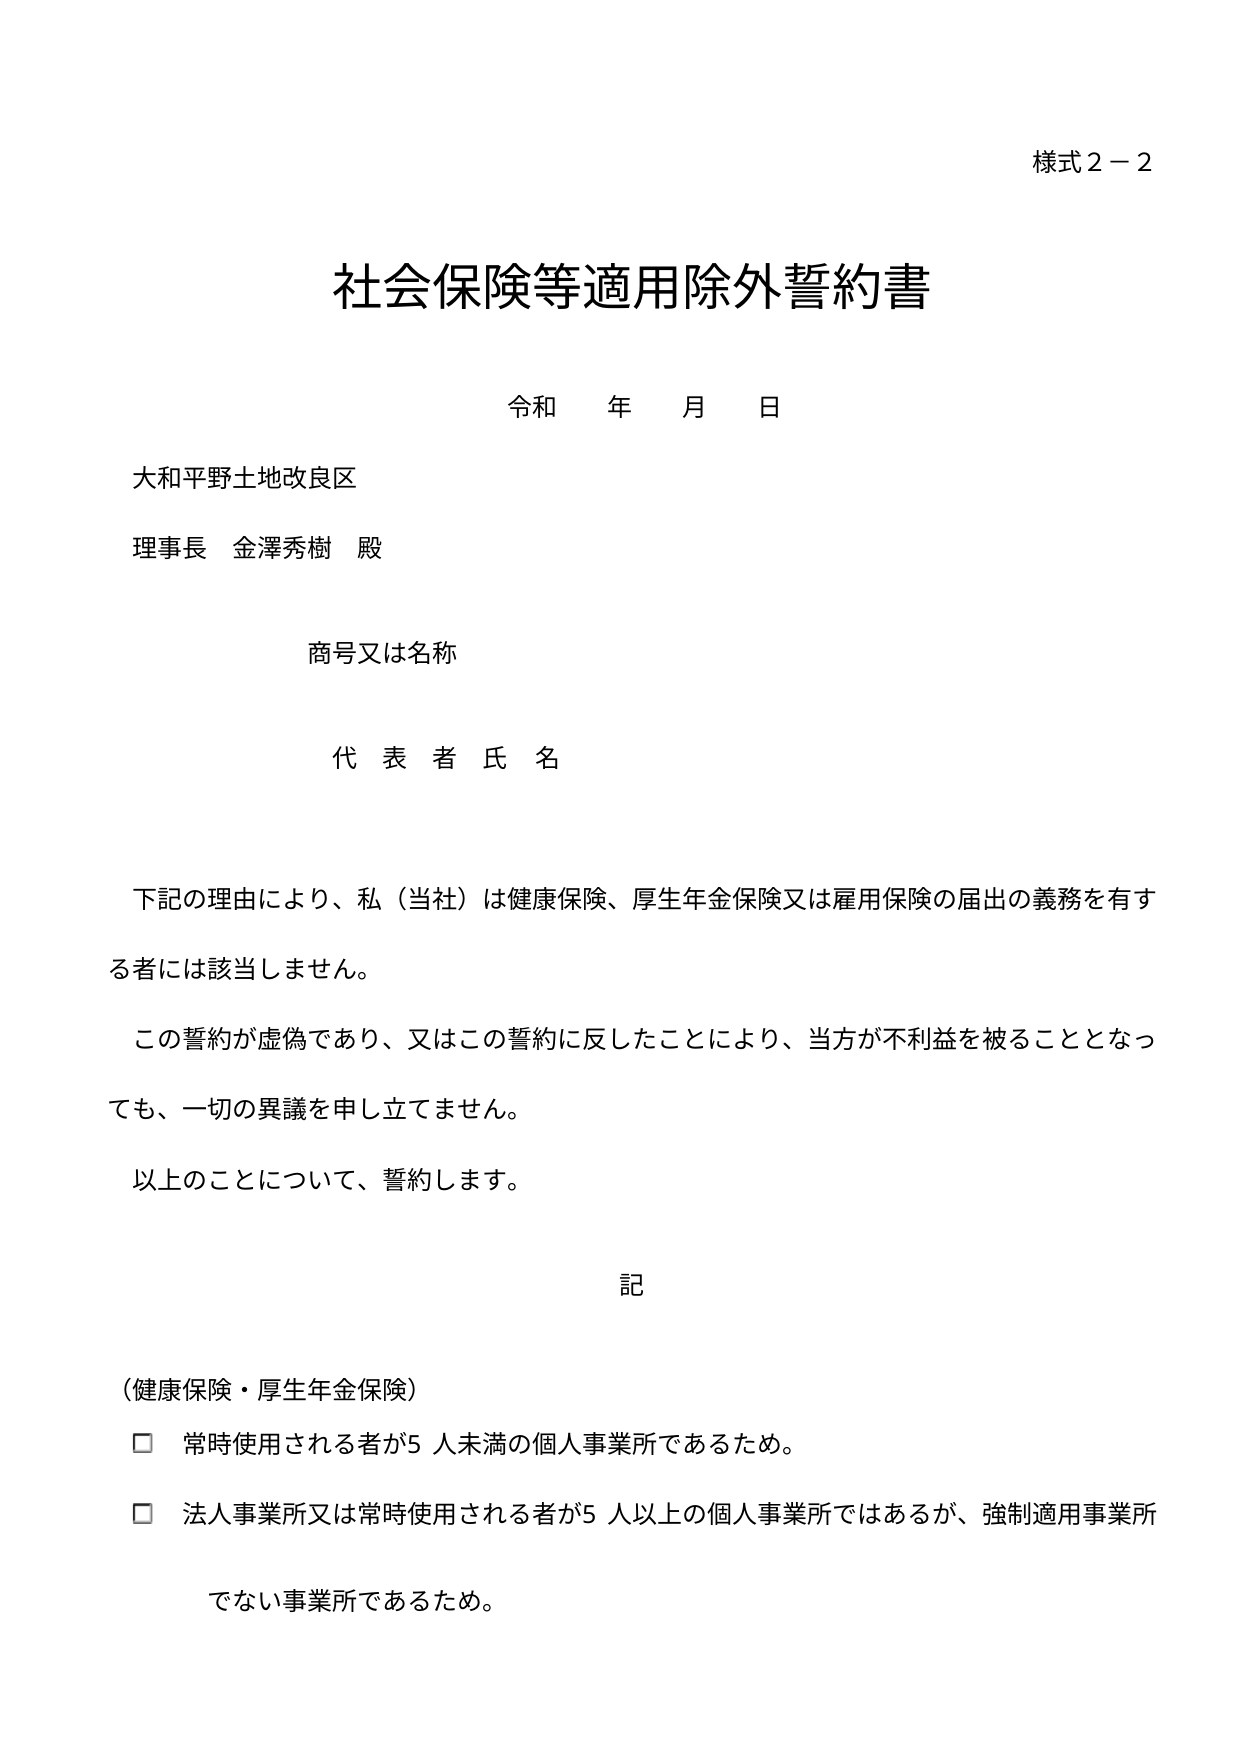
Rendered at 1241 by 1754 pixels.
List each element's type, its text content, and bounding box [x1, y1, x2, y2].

text （健康保険・厚生年金保険） [107, 1354, 1157, 1424]
text 以上のことについて、誓約します。 [107, 1143, 1157, 1213]
text 常時使用される者が5人未満の個人事業所であるため。 [107, 1424, 1157, 1494]
text この誓約が虚偽であり、又はこの誓約に反したことにより、当方が不利益を被ることとなっても、一切の異議を申し立てません。 [107, 1003, 1157, 1143]
picture [132, 1433, 153, 1453]
picture [132, 1503, 153, 1524]
text 様式２－２ [107, 125, 1157, 195]
text 法人事業所又は常時使用される者が5人以上の個人事業所ではあるが、強制適用事業所でない事業所であるため。 [107, 1494, 1157, 1635]
text 商号又は名称 [107, 617, 1157, 687]
text 記 [107, 1248, 1157, 1319]
text 大和平野土地改良区 [107, 441, 1157, 511]
text 下記の理由により、私（当社）は健康保険、厚生年金保険又は雇用保険の届出の義務を有する者には該当しません。 [107, 862, 1157, 1003]
text 理事長 金澤秀樹 殿 [107, 511, 1157, 582]
text 代表者氏名 [107, 722, 1157, 792]
text 令和 年 月 日 [107, 371, 1157, 441]
text 社会保険等適用除外誓約書 [107, 231, 1157, 336]
